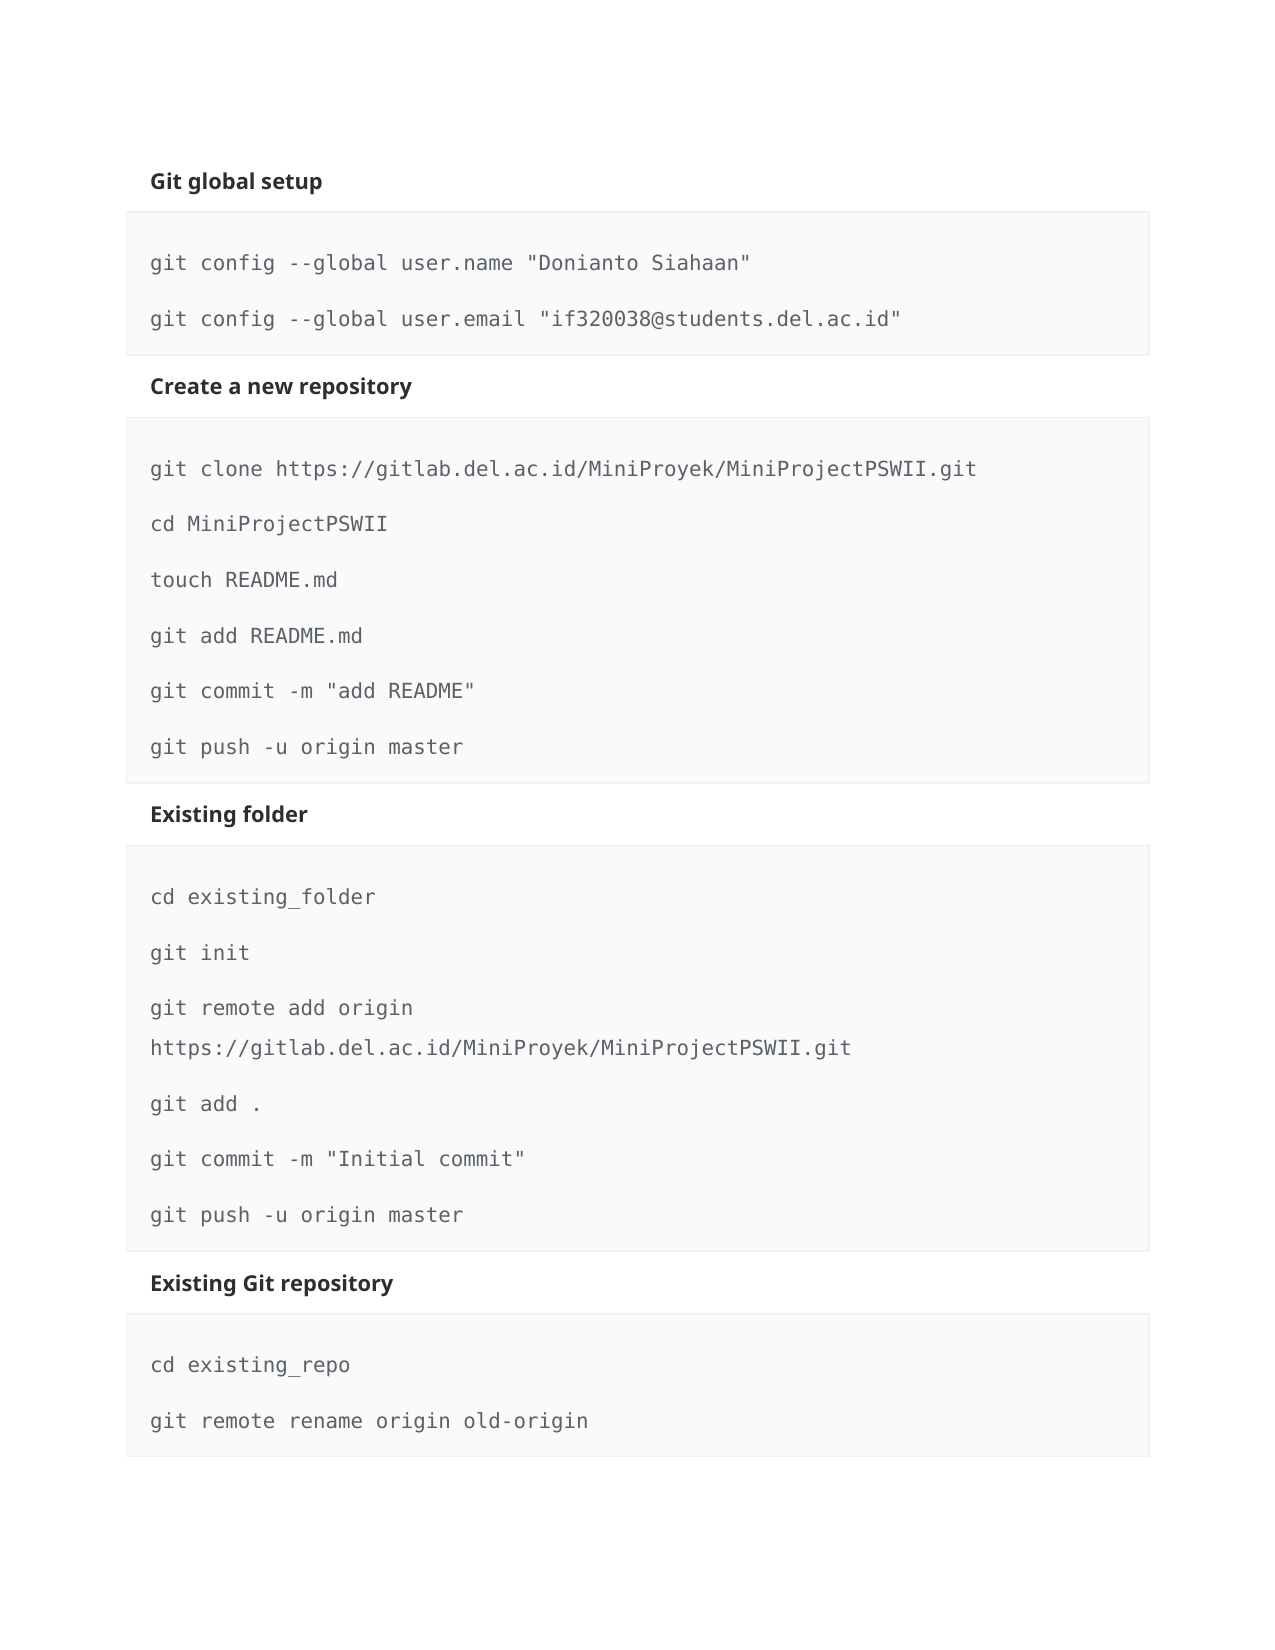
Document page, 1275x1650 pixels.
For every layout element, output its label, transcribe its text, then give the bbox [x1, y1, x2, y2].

subtitle Git global setup [150, 166, 1125, 195]
text git commit -m "Initial commit" [127, 1107, 1148, 1163]
subtitle Existing Git repository [150, 1267, 1125, 1297]
text git remote add origin https://gitlab.del.ac.id/MiniProyek/MiniProjectPSWII.git [127, 956, 1148, 1052]
text git clone https://gitlab.del.ac.id/MiniProyek/MiniProjectPSWII.git [127, 418, 1148, 472]
subtitle Existing folder [150, 799, 1125, 829]
text cd existing_folder [127, 846, 1148, 900]
text touch README.md [127, 528, 1148, 583]
text git commit -m "add README" [127, 639, 1148, 695]
text cd existing_repo [127, 1315, 1148, 1368]
text git config --global user.email "if320038@students.del.ac.id" [127, 267, 1148, 354]
text git push -u origin master [127, 695, 1148, 782]
text git init [127, 900, 1148, 956]
text git push -u origin master [127, 1163, 1148, 1250]
text cd MiniProjectPSWII [127, 472, 1148, 528]
text git add README.md [127, 583, 1148, 639]
text git config --global user.name "Donianto Siahaan" [127, 213, 1148, 267]
text git add . [127, 1052, 1148, 1107]
text git remote rename origin old-origin [127, 1368, 1148, 1456]
subtitle Create a new repository [150, 371, 1125, 401]
